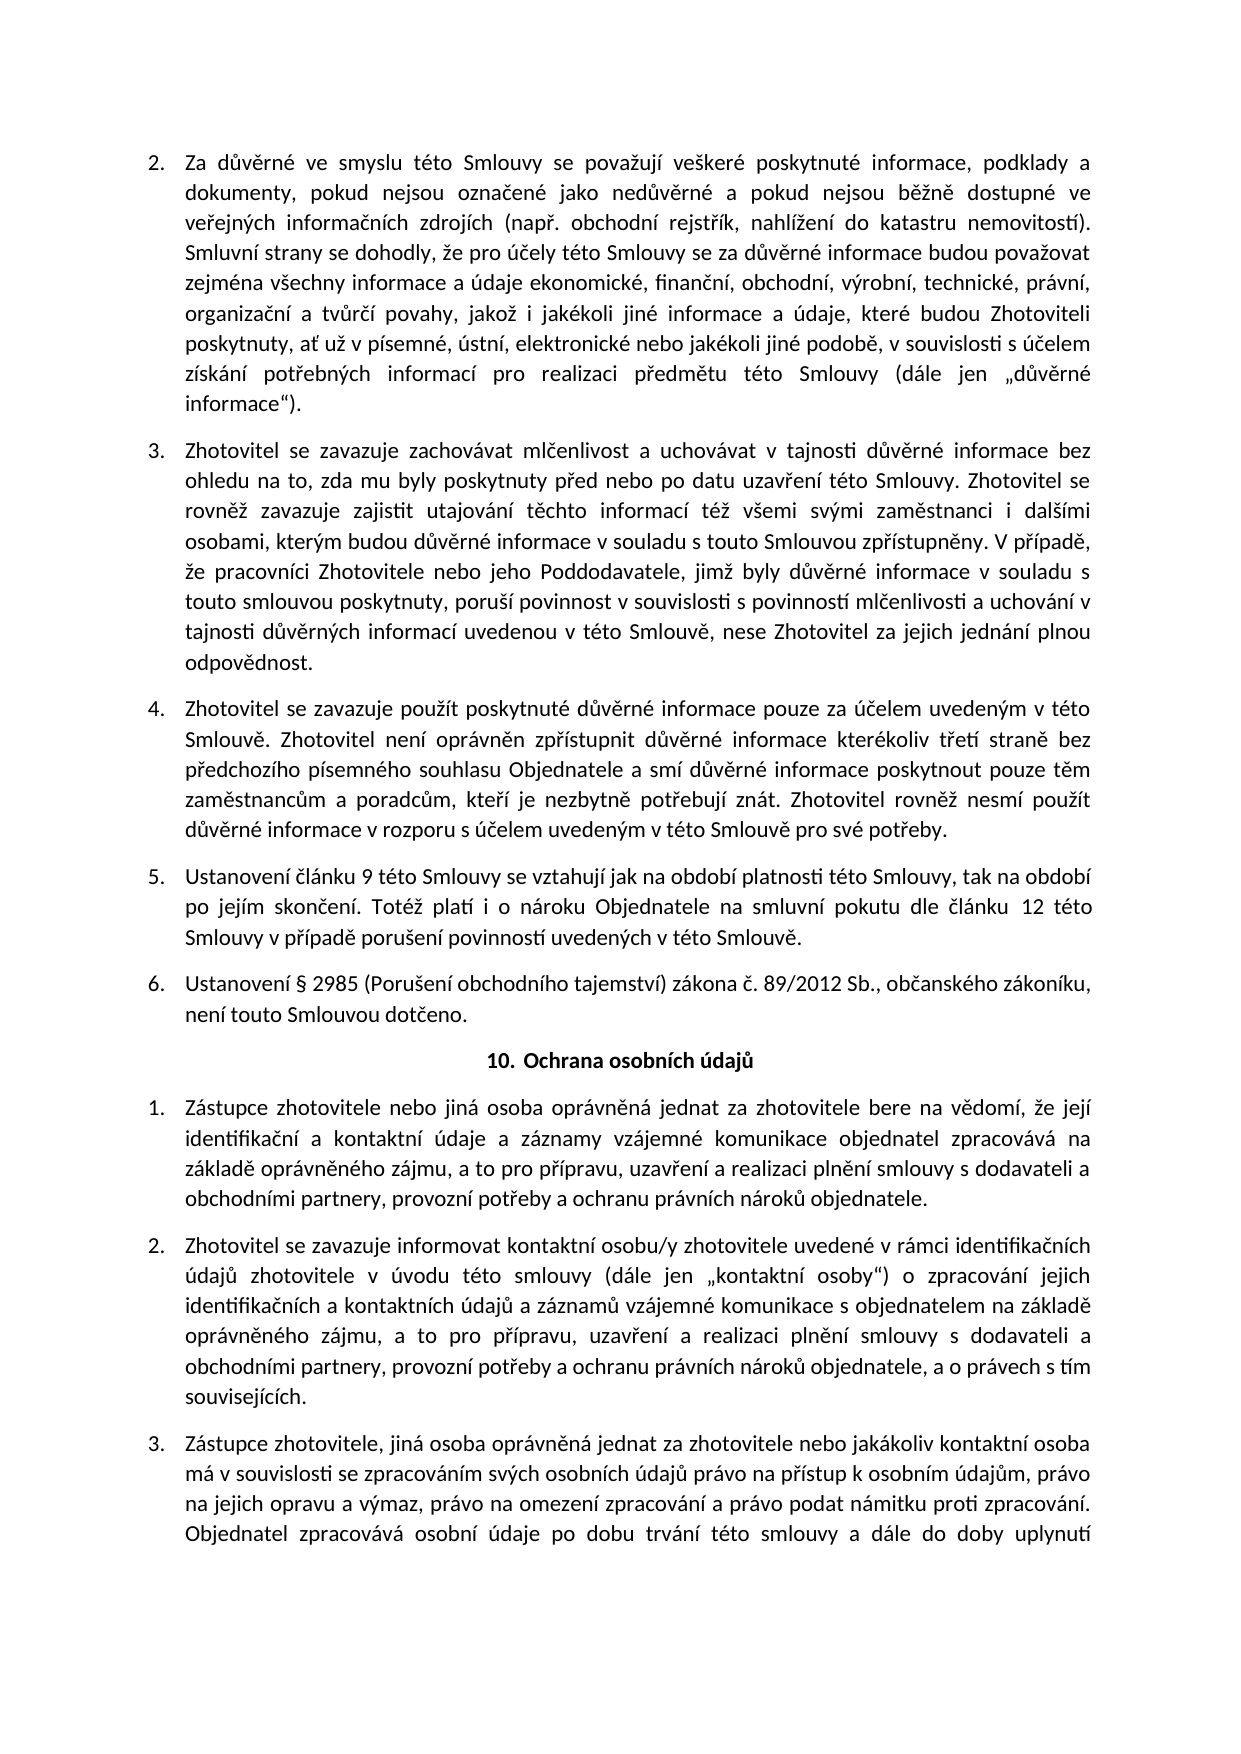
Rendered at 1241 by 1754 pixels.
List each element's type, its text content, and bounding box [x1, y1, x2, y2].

list Zhotovitel se zavazuje použít poskytnuté důvěrné informace pouze za účelem uvedeným v této Smlouvě. Zhotovitel není oprávněn zpřístupnit důvěrné informace kterékoliv třetí straně bez předchozího písemného souhlasu Objednatele a smí důvěrné informace poskytnout pouze těm zaměstnancům a poradcům, kteří je nezbytně potřebují znát. Zhotovitel rovněž nesmí použít důvěrné informace v rozporu s účelem uvedeným v této Smlouvě pro své potřeby. [148, 694, 1093, 843]
list Ustanovení článku 9 této Smlouvy se vztahují jak na období platnosti této Smlouvy, tak na období po jejím skončení. Totéž platí i o nároku Objednatele na smluvní pokutu dle článku 12 této Smlouvy v případě porušení povinností uvedených v této Smlouvě. [148, 862, 1093, 951]
list Zástupce zhotovitele nebo jiná osoba oprávněná jednat za zhotovitele bere na vědomí, že její identifikační a kontaktní údaje a záznamy vzájemné komunikace objednatel zpracovává na základě oprávněného zájmu, a to pro přípravu, uzavření a realizaci plnění smlouvy s dodavateli a obchodními partnery, provozní potřeby a ochranu právních nároků objednatele. [148, 1093, 1093, 1212]
list Za důvěrné ve smyslu této Smlouvy se považují veškeré poskytnuté informace, podklady a dokumenty, pokud nejsou označené jako nedůvěrné a pokud nejsou běžně dostupné ve veřejných informačních zdrojích (např. obchodní rejstřík, nahlížení do katastru nemovitostí). Smluvní strany se dohodly, že pro účely této Smlouvy se za důvěrné informace budou považovat zejména všechny informace a údaje ekonomické, finanční, obchodní, výrobní, technické, právní, organizační a tvůrčí povahy, jakož i jakékoli jiné informace a údaje, které budou Zhotoviteli poskytnuty, ať už v písemné, ústní, elektronické nebo jakékoli jiné podobě, v souvislosti s účelem získání potřebných informací pro realizaci předmětu této Smlouvy (dále jen „důvěrné informace“). [148, 148, 1093, 417]
list Ustanovení § 2985 (Porušení obchodního tajemství) zákona č. 89/2012 Sb., občanského zákoníku, není touto Smlouvou dotčeno. [148, 969, 1093, 1028]
list Zhotovitel se zavazuje informovat kontaktní osobu/y zhotovitele uvedené v rámci identifikačních údajů zhotovitele v úvodu této smlouvy (dále jen „kontaktní osoby“) o zpracování jejich identifikačních a kontaktních údajů a záznamů vzájemné komunikace s objednatelem na základě oprávněného zájmu, a to pro přípravu, uzavření a realizaci plnění smlouvy s dodavateli a obchodními partnery, provozní potřeby a ochranu právních nároků objednatele, a o právech s tím souvisejících. [148, 1231, 1093, 1410]
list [148, 1429, 1093, 1547]
list Zhotovitel se zavazuje zachovávat mlčenlivost a uchovávat v tajnosti důvěrné informace bez ohledu na to, zda mu byly poskytnuty před nebo po datu uzavření této Smlouvy. Zhotovitel se rovněž zavazuje zajistit utajování těchto informací též všemi svými zaměstnanci i dalšími osobami, kterým budou důvěrné informace v souladu s touto Smlouvou zpřístupněny. V případě, že pracovníci Zhotovitele nebo jeho Poddodavatele, jimž byly důvěrné informace v souladu s touto smlouvou poskytnuty, poruší povinnost v souvislosti s povinností mlčenlivosti a uchování v tajnosti důvěrných informací uvedenou v této Smlouvě, nese Zhotovitel za jejich jednání plnou odpovědnost. [148, 436, 1093, 676]
list Ochrana osobních údajů [148, 1047, 1093, 1074]
